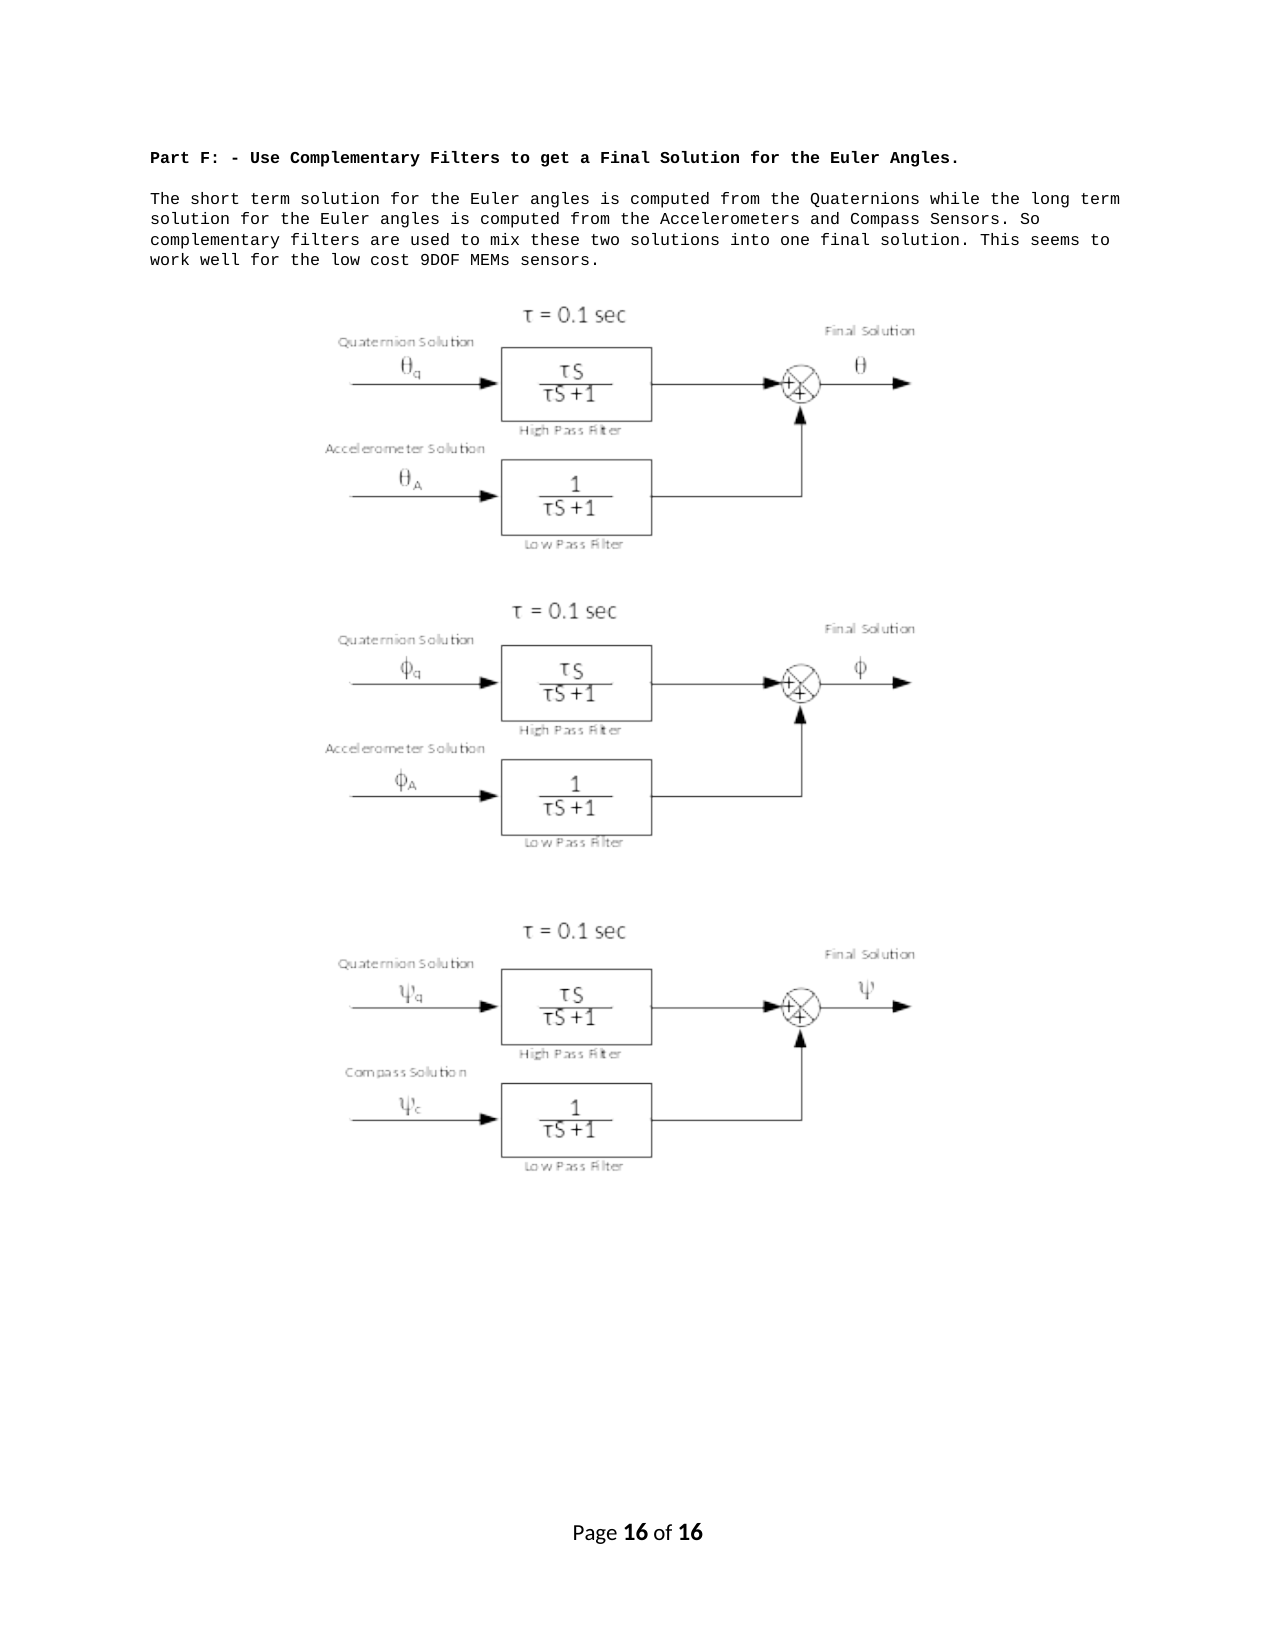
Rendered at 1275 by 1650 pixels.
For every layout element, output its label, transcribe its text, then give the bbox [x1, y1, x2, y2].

text Part F: - Use Complementary Filters to get a Final Solution for the Euler Angles. [150, 150, 1125, 169]
text The short term solution for the Euler angles is computed from the Quaternions while the long term solution for the Euler angles is computed from the Accelerometers and Compass Sensors. So complementary filters are used to mix these two solutions into one final solution. This seems to work well for the low cost 9DOF MEMs sensors. [150, 191, 1125, 270]
